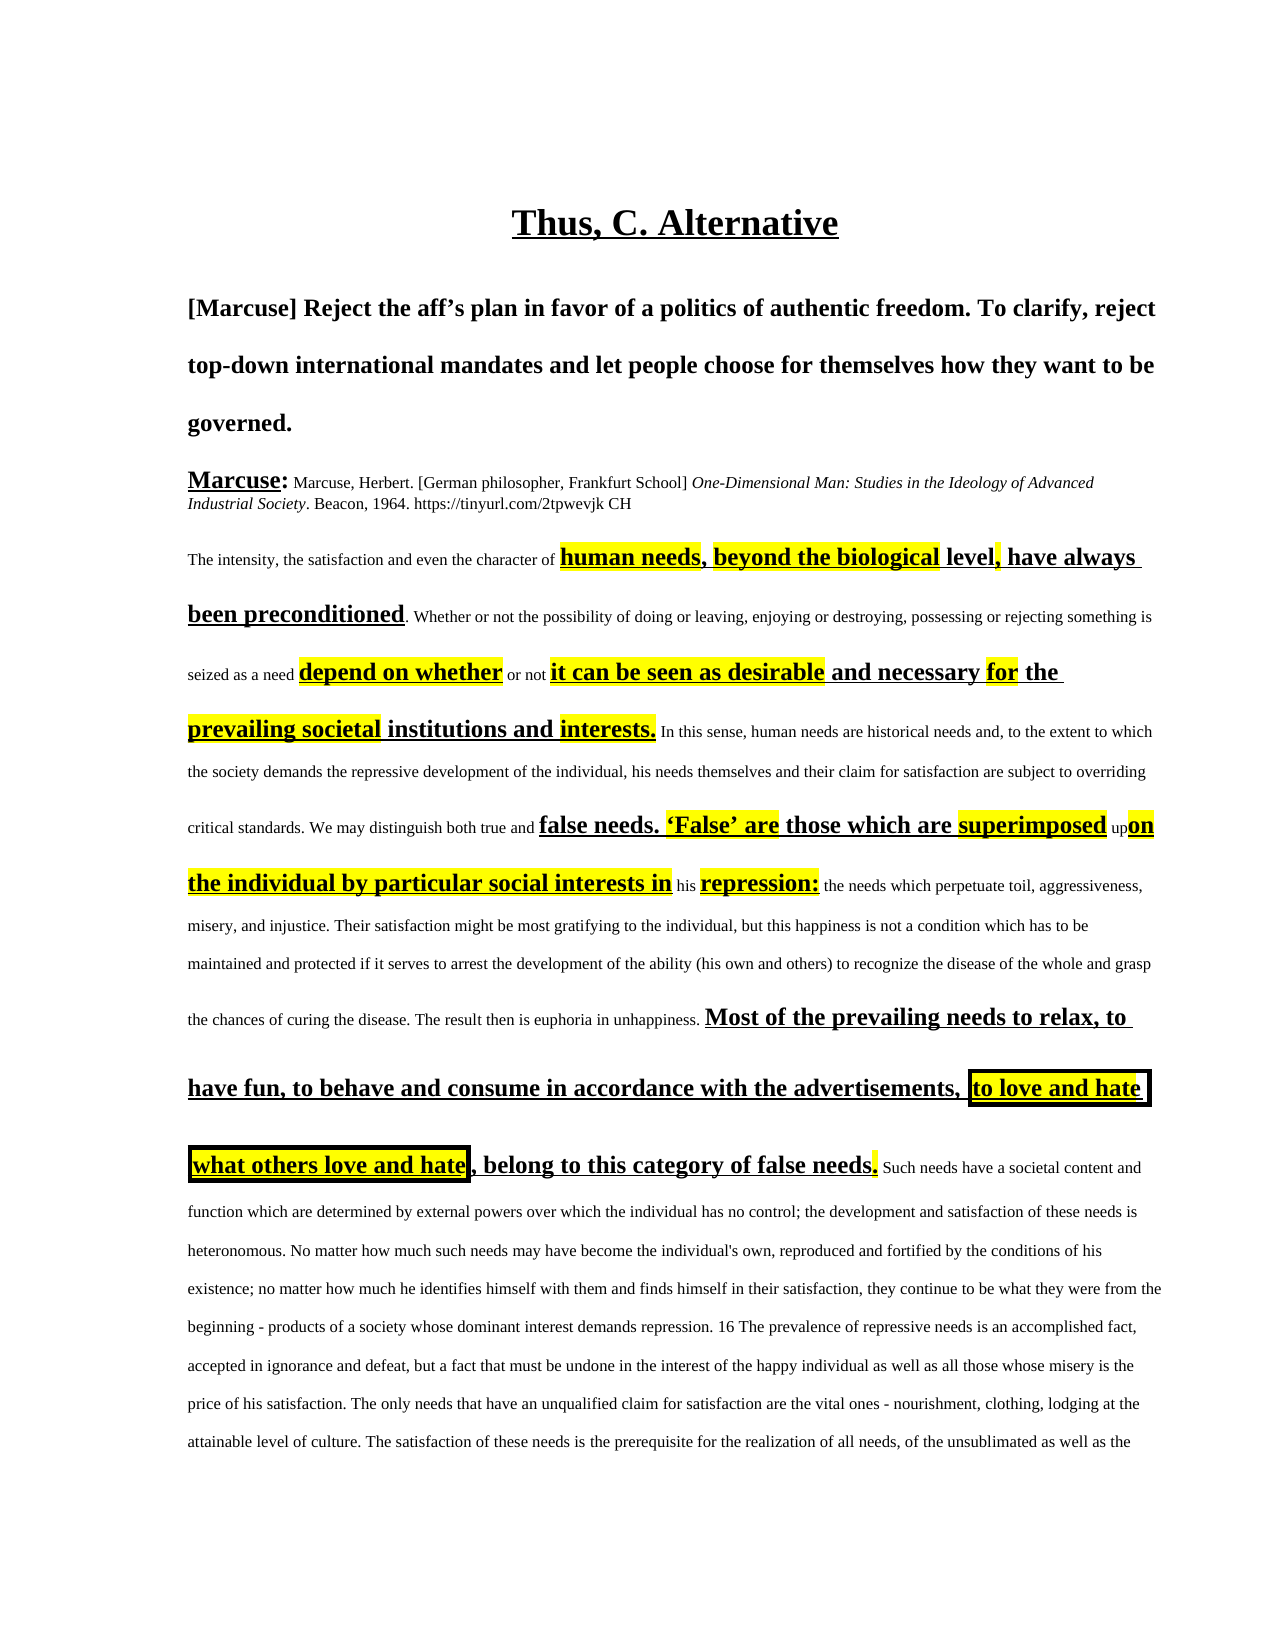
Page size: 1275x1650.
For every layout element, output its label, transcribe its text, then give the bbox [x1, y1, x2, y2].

text Marcuse: Marcuse, Herbert. [German philosopher, Frankfurt School] One-Dimensional Man: Studies in the Ideology of Advanced Industrial Society. Beacon, 1964. https://tinyurl.com/2tpwevjk CH [187, 465, 1162, 513]
subtitle [Marcuse] Reject the aff’s plan in favor of a politics of authentic freedom. To clarify, reject top-down international mandates and let people choose for themselves how they want to be governed. [187, 293, 1162, 436]
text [187, 542, 1162, 1451]
subtitle Thus, C. Alternative [187, 200, 1162, 243]
